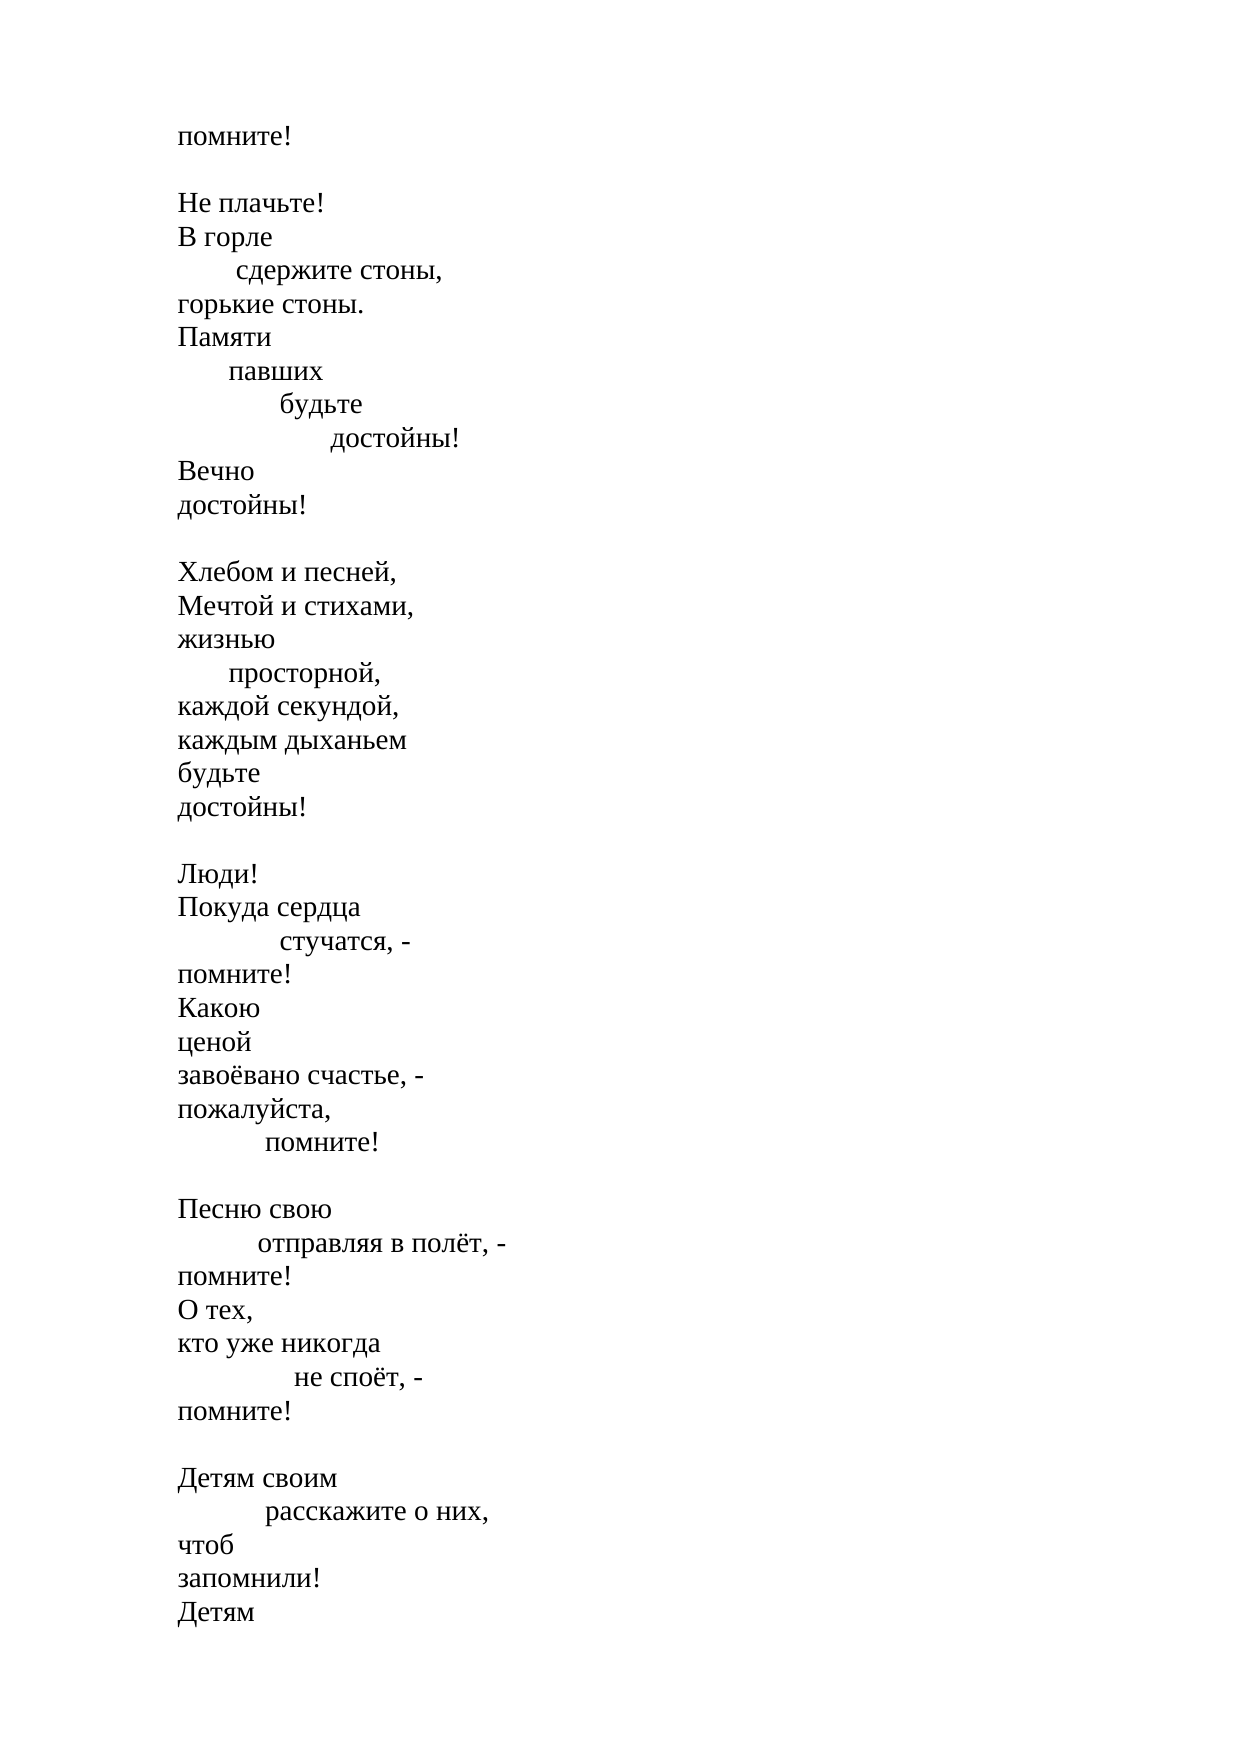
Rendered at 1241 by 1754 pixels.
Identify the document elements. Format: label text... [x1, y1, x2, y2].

text Мечтой и стихами, [177, 588, 1152, 621]
text будьте [177, 386, 1152, 420]
text отправляя в полёт, - [177, 1225, 1152, 1258]
text Детям своим [177, 1460, 1152, 1493]
text достойны! [177, 420, 1152, 453]
text запомнили! [177, 1560, 1152, 1594]
text ценой [177, 1024, 1152, 1057]
text Памяти [177, 319, 1152, 353]
text будьте [177, 755, 1152, 789]
text стучатся, - [177, 923, 1152, 957]
text каждой секундой, [177, 688, 1152, 722]
text Какою [177, 990, 1152, 1024]
text горькие стоны. [177, 286, 1152, 319]
text завоёвано счастье, - [177, 1057, 1152, 1091]
text Хлебом и песней, [177, 554, 1152, 588]
text Не плачьте! [177, 185, 1152, 219]
text просторной, [177, 655, 1152, 688]
text расскажите о них, [177, 1493, 1152, 1527]
text павших [177, 353, 1152, 386]
text пожалуйста, [177, 1091, 1152, 1124]
text Песню свою [177, 1191, 1152, 1225]
text Люди! [177, 856, 1152, 889]
text достойны! [177, 789, 1152, 822]
text Вечно [177, 453, 1152, 487]
text помните! [177, 1393, 1152, 1426]
text О тех, [177, 1292, 1152, 1326]
text не споёт, - [177, 1359, 1152, 1393]
text помните! [177, 118, 1152, 152]
text В горле [177, 219, 1152, 252]
text помните! [177, 957, 1152, 990]
text помните! [177, 1258, 1152, 1292]
text кто уже никогда [177, 1326, 1152, 1359]
text достойны! [177, 487, 1152, 521]
text жизнью [177, 621, 1152, 655]
text Покуда сердца [177, 889, 1152, 923]
text чтоб [177, 1527, 1152, 1560]
text помните! [177, 1124, 1152, 1158]
text каждым дыханьем [177, 722, 1152, 755]
text Детям [177, 1594, 1152, 1627]
text сдержите стоны, [177, 252, 1152, 286]
